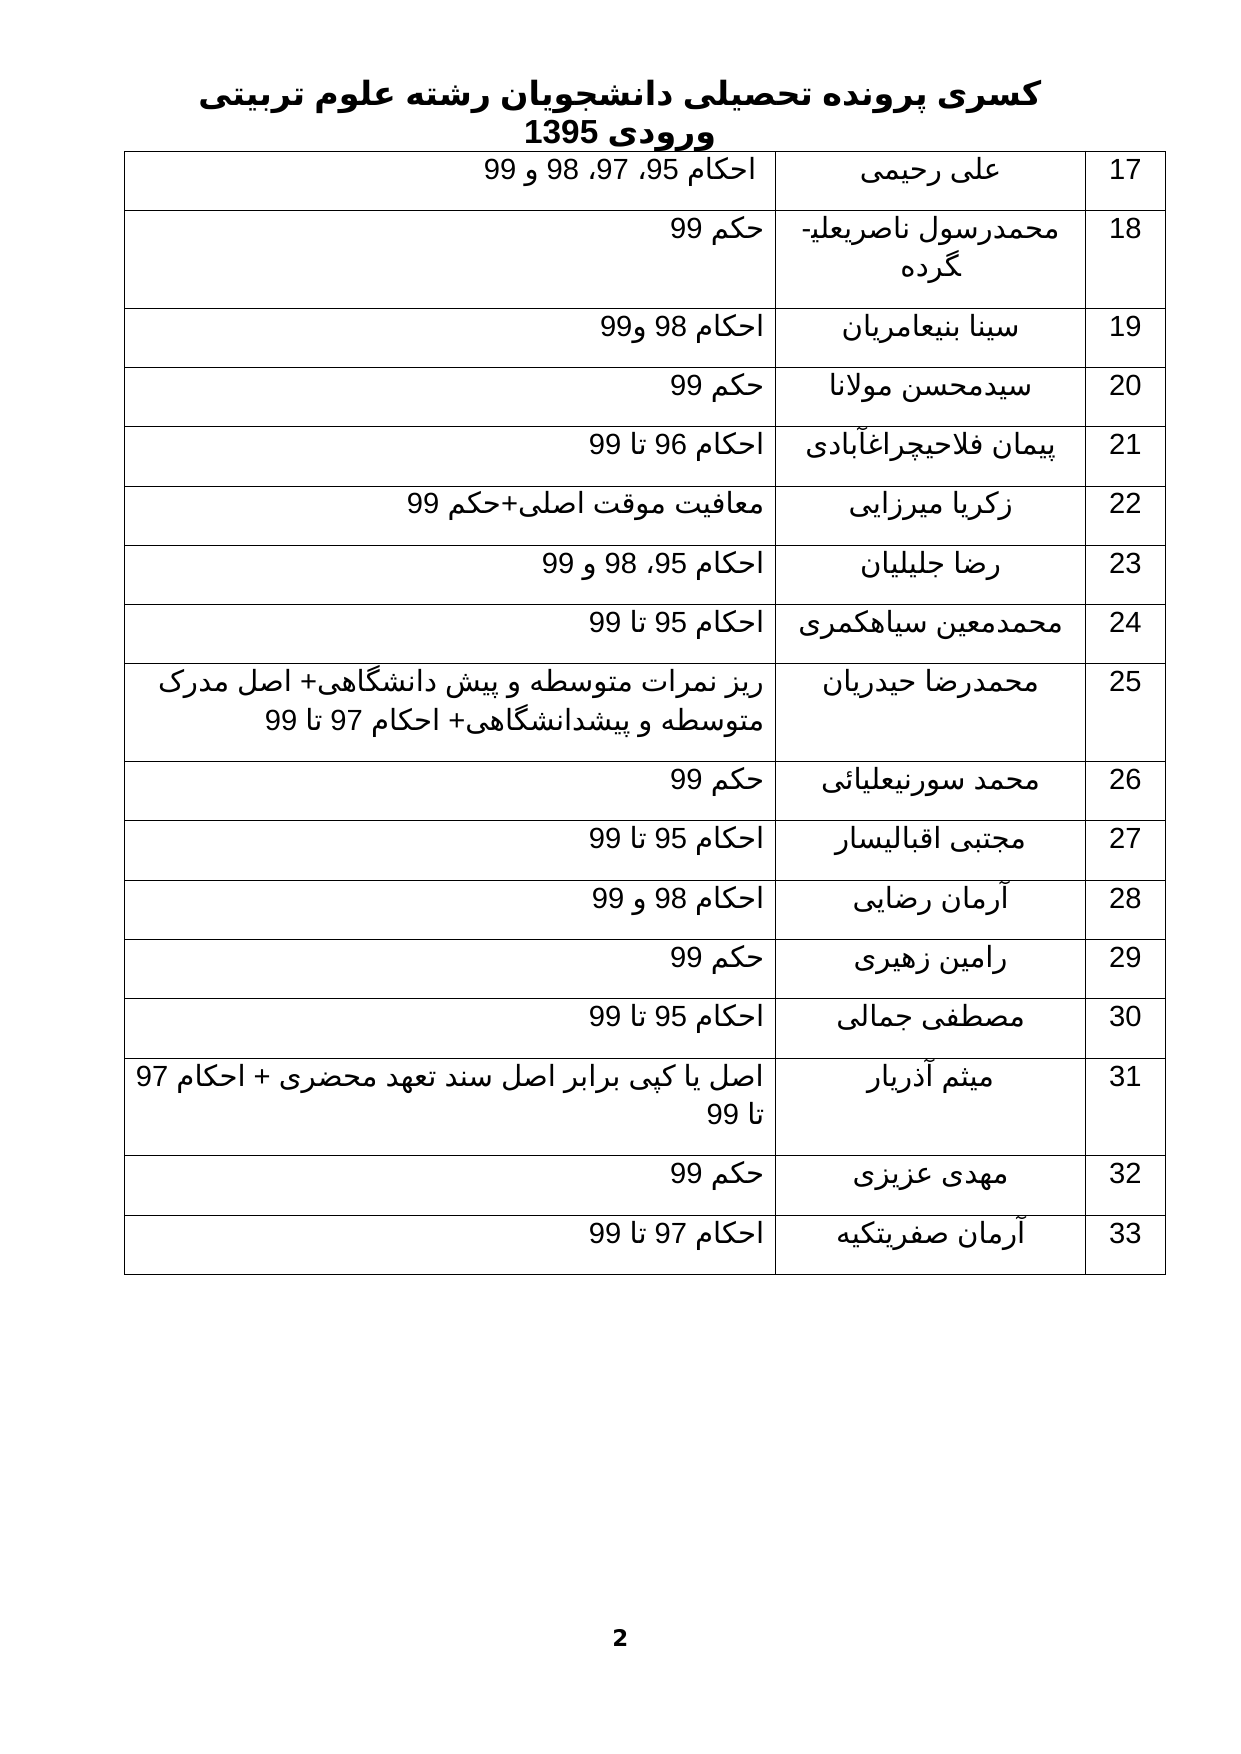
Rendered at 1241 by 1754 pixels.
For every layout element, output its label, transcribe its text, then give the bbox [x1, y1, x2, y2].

table_cell آرمان صفریتکیه [776, 1216, 1085, 1274]
table_cell اصل یا کپی برابر اصل سند تعهد محضری + احکام 97 تا 99 [125, 1059, 775, 1155]
table_cell محمد سورنیعلیائی [776, 762, 1085, 820]
table_cell 20 [1086, 368, 1165, 426]
table_cell پیمان فلاحیچراغآبادی [776, 427, 1085, 486]
table_cell 22 [1086, 487, 1165, 545]
table_cell معافیت موقت اصلی+حکم 99 [125, 487, 775, 545]
table_cell حکم 99 [125, 762, 775, 820]
table_cell 29 [1086, 940, 1165, 998]
table_cell احکام 98 و99 [125, 309, 775, 367]
table_cell 32 [1086, 1156, 1165, 1214]
table_cell مصطفی جمالی [776, 999, 1085, 1057]
table_cell 18 [1086, 211, 1165, 308]
table_cell حکم 99 [125, 1156, 775, 1214]
table_cell زکریا میرزایی [776, 487, 1085, 545]
table_cell 19 [1086, 309, 1165, 367]
table_cell احکام 96 تا 99 [125, 427, 775, 486]
table_cell 27 [1086, 821, 1165, 880]
table_cell 25 [1086, 664, 1165, 761]
table_cell سینا بنیعامریان [776, 309, 1085, 367]
table_cell حکم 99 [125, 211, 775, 308]
table_cell احکام 95 تا 99 [125, 821, 775, 880]
table_cell احکام 95، 97، 98 و 99 [125, 152, 775, 210]
table_cell میثم آذریار [776, 1059, 1085, 1155]
table_cell حکم 99 [125, 940, 775, 998]
table_cell ریز نمرات متوسطه و پیش دانشگاهی+ اصل مدرک متوسطه و پیشدانشگاهی+ احکام 97 تا 99 [125, 664, 775, 761]
table_cell 26 [1086, 762, 1165, 820]
table_cell محمدمعین سیاهکمری [776, 605, 1085, 663]
table_cell 24 [1086, 605, 1165, 663]
table_cell حکم 99 [125, 368, 775, 426]
table_cell 31 [1086, 1059, 1165, 1155]
table_cell احکام 98 و 99 [125, 881, 775, 939]
table_cell محمدرضا حیدریان [776, 664, 1085, 761]
table_cell 23 [1086, 546, 1165, 604]
table_cell مجتبی اقبالیسار [776, 821, 1085, 880]
table_cell 30 [1086, 999, 1165, 1057]
table_cell 21 [1086, 427, 1165, 486]
table_cell 17 [1086, 152, 1165, 210]
table_cell رضا جلیلیان [776, 546, 1085, 604]
table_cell رامین زهیری [776, 940, 1085, 998]
table_cell علی رحیمی [776, 152, 1085, 210]
table_cell احکام 95 تا 99 [125, 605, 775, 663]
table_cell محمدرسول ناصریعلیگرده [776, 211, 1085, 308]
table_cell احکام 95 تا 99 [125, 999, 775, 1057]
table_cell مهدی عزیزی [776, 1156, 1085, 1214]
table_cell 28 [1086, 881, 1165, 939]
table_cell احکام 95، 98 و 99 [125, 546, 775, 604]
table_cell 33 [1086, 1216, 1165, 1274]
table_cell سیدمحسن مولانا [776, 368, 1085, 426]
table_cell احکام 97 تا 99 [125, 1216, 775, 1274]
table_cell آرمان رضایی [776, 881, 1085, 939]
